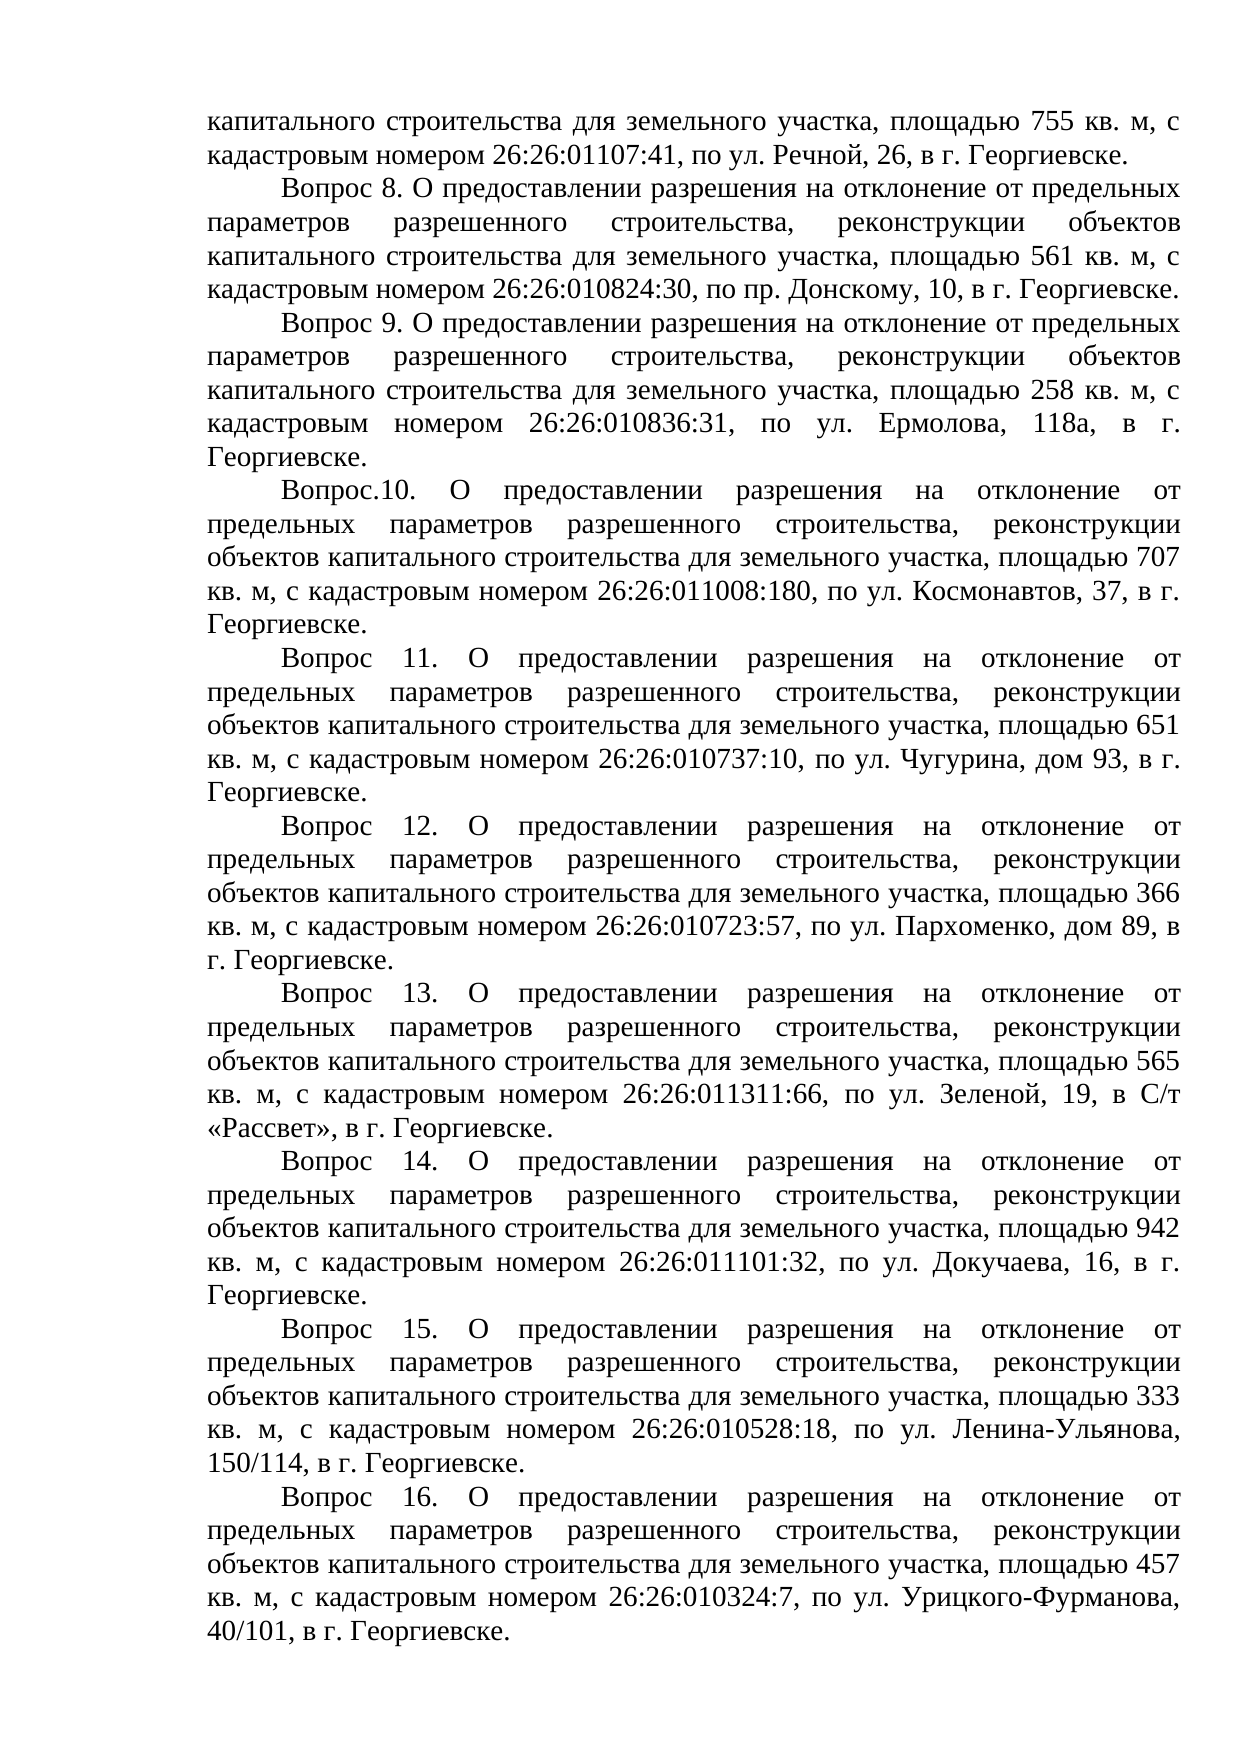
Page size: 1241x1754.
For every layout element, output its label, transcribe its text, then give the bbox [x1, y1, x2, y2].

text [207, 103, 1181, 171]
text Вопрос 9. О предоставлении разрешения на отклонение от предельных параметров разрешенного строительства, реконструкции объектов капитального строительства для земельного участка, площадью 258 кв. м, с кадастровым номером 26:26:010836:31, по ул. Ермолова, 118а, в г. Георгиевске. [207, 305, 1181, 472]
text Вопрос 11. О предоставлении разрешения на отклонение от предельных параметров разрешенного строительства, реконструкции объектов капитального строительства для земельного участка, площадью 651 кв. м, с кадастровым номером 26:26:010737:10, по ул. Чугурина, дом 93, в г. Георгиевске. [207, 640, 1181, 808]
text Вопрос 12. О предоставлении разрешения на отклонение от предельных параметров разрешенного строительства, реконструкции объектов капитального строительства для земельного участка, площадью 366 кв. м, с кадастровым номером 26:26:010723:57, по ул. Пархоменко, дом 89, в г. Георгиевске. [207, 808, 1181, 976]
text Вопрос 16. О предоставлении разрешения на отклонение от предельных параметров разрешенного строительства, реконструкции объектов капитального строительства для земельного участка, площадью 457 кв. м, с кадастровым номером 26:26:010324:7, по ул. Урицкого-Фурманова, 40/101, в г. Георгиевске. [207, 1479, 1181, 1646]
text Вопрос 8. О предоставлении разрешения на отклонение от предельных параметров разрешенного строительства, реконструкции объектов капитального строительства для земельного участка, площадью 561 кв. м, с кадастровым номером 26:26:010824:30, по пр. Донскому, 10, в г. Георгиевске. [207, 171, 1181, 305]
text Вопрос 15. О предоставлении разрешения на отклонение от предельных параметров разрешенного строительства, реконструкции объектов капитального строительства для земельного участка, площадью 333 кв. м, с кадастровым номером 26:26:010528:18, по ул. Ленина-Ульянова, 150/114, в г. Георгиевске. [207, 1311, 1181, 1479]
text Вопрос 14. О предоставлении разрешения на отклонение от предельных параметров разрешенного строительства, реконструкции объектов капитального строительства для земельного участка, площадью 942 кв. м, с кадастровым номером 26:26:011101:32, по ул. Докучаева, 16, в г. Георгиевске. [207, 1143, 1181, 1311]
text Вопрос.10. О предоставлении разрешения на отклонение от предельных параметров разрешенного строительства, реконструкции объектов капитального строительства для земельного участка, площадью 707 кв. м, с кадастровым номером 26:26:011008:180, по ул. Космонавтов, 37, в г. Георгиевске. [207, 472, 1181, 640]
text Вопрос 13. О предоставлении разрешения на отклонение от предельных параметров разрешенного строительства, реконструкции объектов капитального строительства для земельного участка, площадью 565 кв. м, с кадастровым номером 26:26:011311:66, по ул. Зеленой, 19, в С/т «Рассвет», в г. Георгиевске. [207, 976, 1181, 1143]
